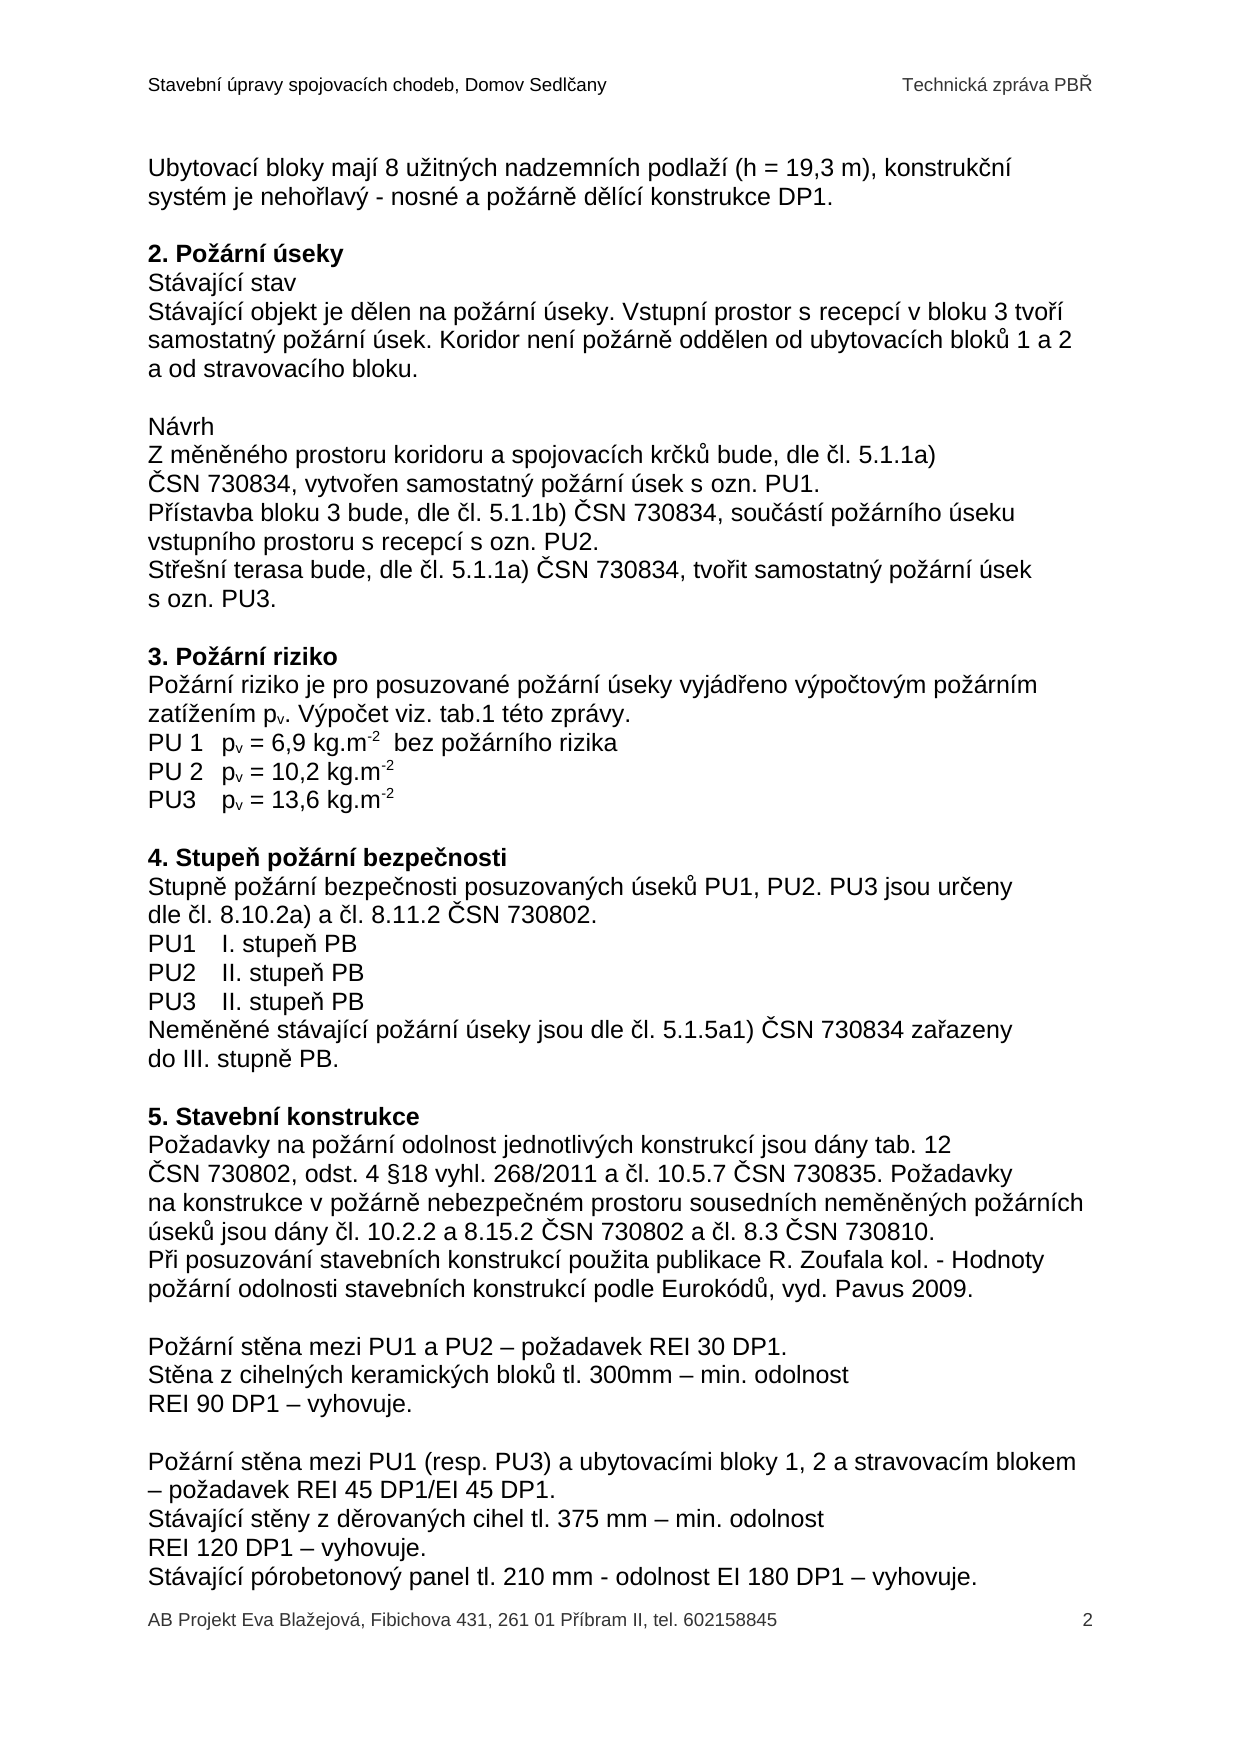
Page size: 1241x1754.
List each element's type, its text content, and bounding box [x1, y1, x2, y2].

text Stávající pórobetonový panel tl. 210 mm - odolnost EI 180 DP1 – vyhovuje. [148, 1562, 1093, 1590]
text na konstrukce v požárně nebezpečném prostoru sousedních neměněných požárních úseků jsou dány čl. 10.2.2 a 8.15.2 ČSN 730802 a čl. 8.3 ČSN 730810. [148, 1188, 1093, 1245]
text Požární stěna mezi PU1 (resp. PU3) a ubytovacími bloky 1, 2 a stravovacím blokem – požadavek REI 45 DP1/EI 45 DP1. [148, 1447, 1093, 1504]
text dle čl. 8.10.2a) a čl. 8.11.2 ČSN 730802. [148, 900, 1093, 929]
text REI 90 DP1 – vyhovuje. [148, 1389, 1093, 1418]
text 5. Stavební konstrukce [148, 1102, 1093, 1130]
text Návrh [148, 412, 1093, 440]
text PU2 II. stupeň PB [148, 958, 1093, 987]
text Neměněné stávající požární úseky jsou dle čl. 5.1.5a1) ČSN 730834 zařazeny [148, 1015, 1093, 1044]
text 2. Požární úseky [148, 239, 1093, 268]
text PU3 pv = 13,6 kg.m-2 [148, 785, 1093, 814]
text PU 1 pv = 6,9 kg.m-2 bez požárního rizika [148, 728, 1093, 757]
text Přístavba bloku 3 bude, dle čl. 5.1.1b) ČSN 730834, součástí požárního úseku vstupního prostoru s recepcí s ozn. PU2. [148, 498, 1093, 555]
text Stupně požární bezpečnosti posuzovaných úseků PU1, PU2. PU3 jsou určeny [148, 872, 1093, 900]
text Stávající stav [148, 268, 1093, 297]
text PU1 I. stupeň PB [148, 929, 1093, 958]
text Požadavky na požární odolnost jednotlivých konstrukcí jsou dány tab. 12 ČSN 730802, odst. 4 §18 vyhl. 268/2011 a čl. 10.5.7 ČSN 730835. Požadavky [148, 1130, 1093, 1188]
text Z měněného prostoru koridoru a spojovacích krčků bude, dle čl. 5.1.1a) [148, 440, 1093, 469]
text Střešní terasa bude, dle čl. 5.1.1a) ČSN 730834, tvořit samostatný požární úsek s ozn. PU3. [148, 555, 1093, 613]
text 4. Stupeň požární bezpečnosti [148, 843, 1093, 872]
text Požární stěna mezi PU1 a PU2 – požadavek REI 30 DP1. [148, 1332, 1093, 1360]
text ČSN 730834, vytvořen samostatný požární úsek s ozn. PU1. [148, 469, 1093, 498]
text PU 2 pv = 10,2 kg.m-2 [148, 757, 1093, 785]
text Stávající objekt je dělen na požární úseky. Vstupní prostor s recepcí v bloku 3 tvoří samostatný požární úsek. Koridor není požárně oddělen od ubytovacích bloků 1 a 2 a od stravovacího bloku. [148, 297, 1093, 383]
text Požární riziko je pro posuzované požární úseky vyjádřeno výpočtovým požárním zatížením pv. Výpočet viz. tab.1 této zprávy. [148, 670, 1093, 728]
text 3. Požární riziko [148, 642, 1093, 670]
text PU3 II. stupeň PB [148, 987, 1093, 1015]
text Stěna z cihelných keramických bloků tl. 300mm – min. odolnost [148, 1360, 1093, 1389]
text REI 120 DP1 – vyhovuje. [148, 1533, 1093, 1562]
text Stávající stěny z děrovaných cihel tl. 375 mm – min. odolnost [148, 1504, 1093, 1533]
text Ubytovací bloky mají 8 užitných nadzemních podlaží (h = 19,3 m), konstrukční systém je nehořlavý - nosné a požárně dělící konstrukce DP1. [148, 153, 1093, 210]
text Při posuzování stavebních konstrukcí použita publikace R. Zoufala kol. - Hodnoty požární odolnosti stavebních konstrukcí podle Eurokódů, vyd. Pavus 2009. [148, 1245, 1093, 1303]
text do III. stupně PB. [148, 1044, 1093, 1073]
